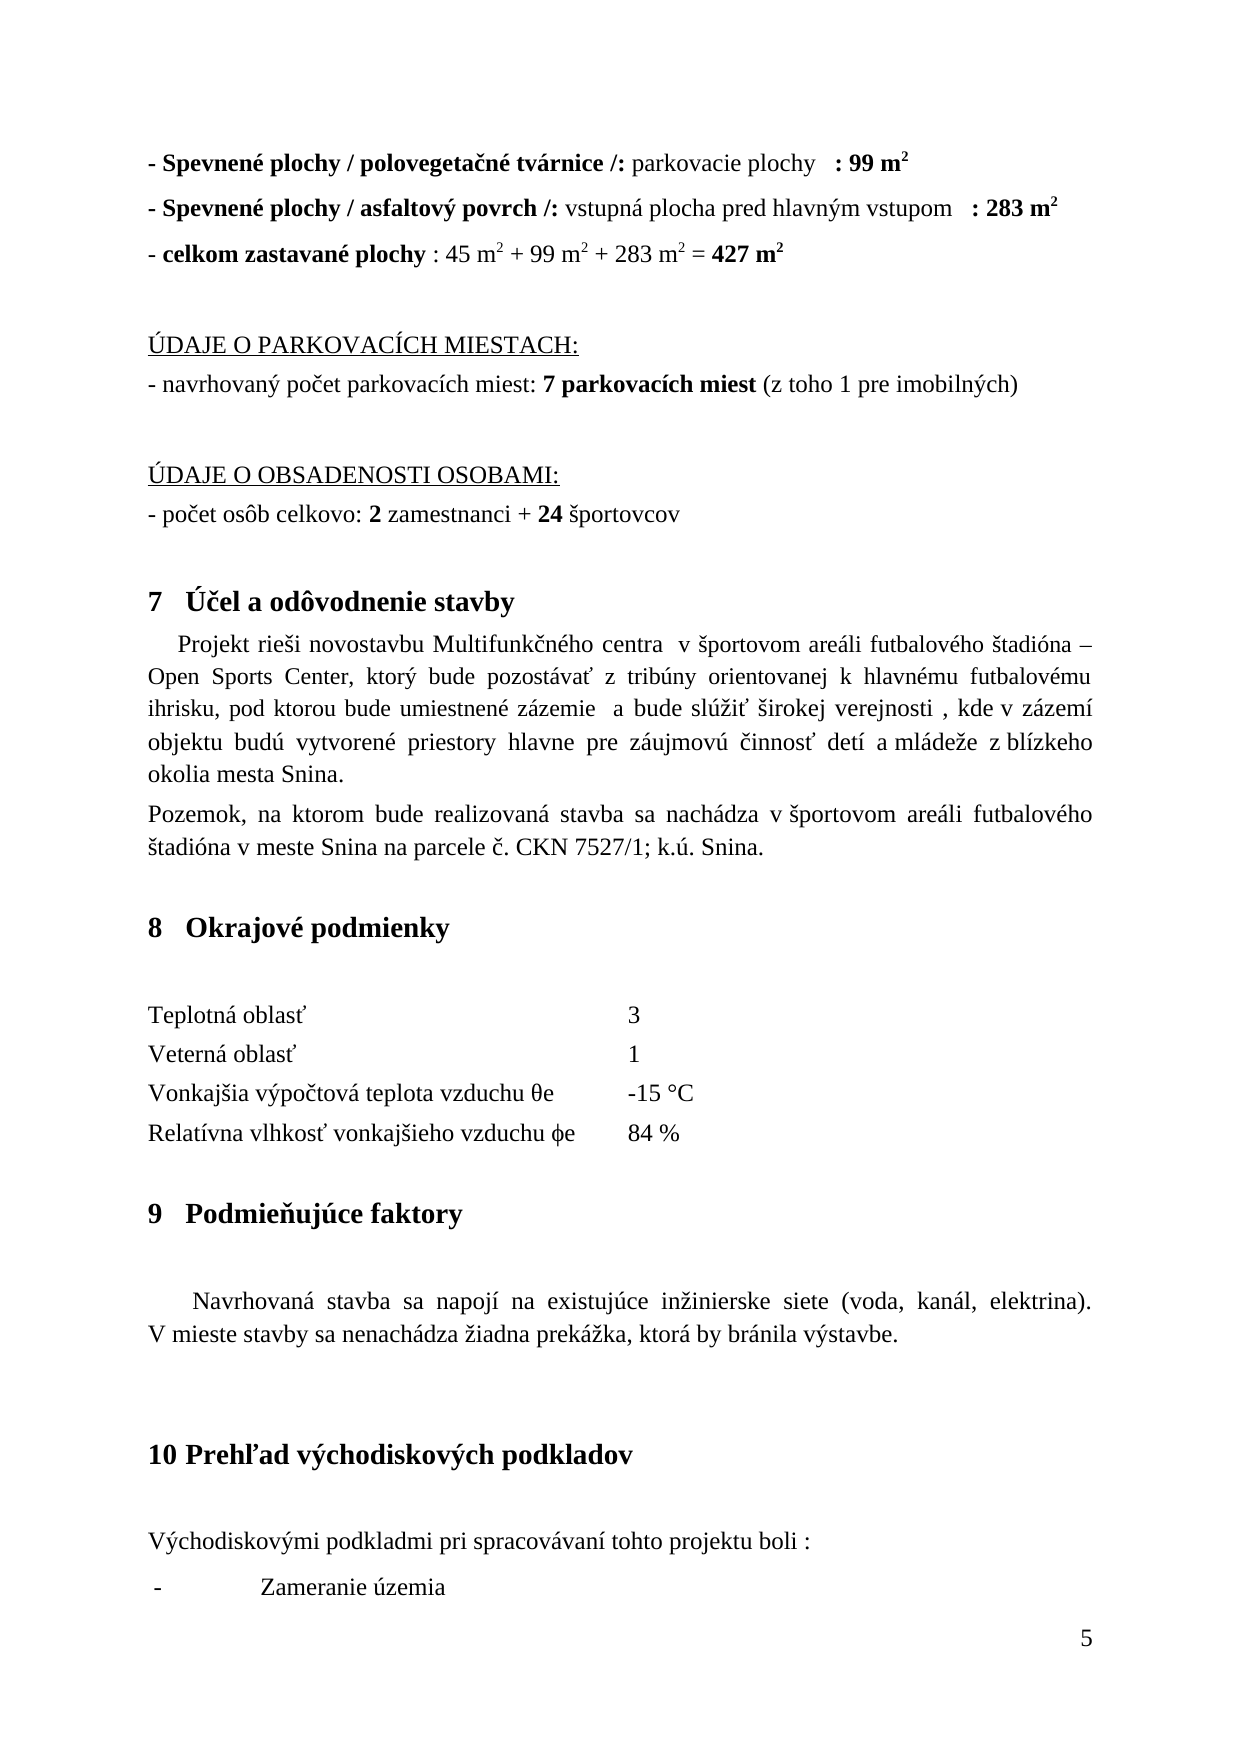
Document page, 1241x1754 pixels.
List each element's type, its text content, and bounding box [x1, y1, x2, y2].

list Prehľad východiskových podkladov [148, 1437, 1093, 1470]
text - Spevnené plochy / polovegetačné tvárnice /: parkovacie plochy : 99 m2 [148, 148, 1093, 176]
list Účel a odôvodnenie stavby [148, 584, 1093, 618]
list Podmieňujúce faktory [148, 1196, 1093, 1230]
text Veterná oblasť 1 [148, 1039, 1093, 1068]
list Zameranie územia [148, 1572, 1093, 1601]
text Východiskovými podkladmi pri spracovávaní tohto projektu boli : [148, 1526, 1093, 1555]
text Projekt rieši novostavbu Multifunkčného centra v športovom areáli futbalového štadióna – Open Sports Center, ktorý bude pozostávať z tribúny orientovanej k hlavnému futbalovému ihrisku, pod ktorou bude umiestnené zázemie a bude slúžiť širokej verejnosti , kde v zázemí objektu budú vytvorené priestory hlavne pre záujmovú činnosť detí a mládeže z blízkeho okolia mesta Snina. [148, 629, 1093, 788]
text - Spevnené plochy / asfaltový povrch /: vstupná plocha pred hlavným vstupom : 283 m2 [148, 193, 1093, 222]
text ÚDAJE O PARKOVACÍCH MIESTACH: [148, 330, 1093, 358]
text - navrhovaný počet parkovacích miest: 7 parkovacích miest (z toho 1 pre imobilných) [148, 369, 1093, 398]
text ÚDAJE O OBSADENOSTI OSOBAMI: [148, 460, 1093, 489]
list Okrajové podmienky [148, 910, 1093, 944]
text Teplotná oblasť 3 [148, 1000, 1093, 1029]
text Relatívna vlhkosť vonkajšieho vzduchu ϕe 84 % [148, 1118, 1093, 1147]
text - počet osôb celkovo: 2 zamestnanci + 24 športovcov [148, 499, 1093, 528]
text Vonkajšia výpočtová teplota vzduchu θe -15 °C [148, 1078, 1093, 1107]
text - celkom zastavané plochy : 45 m2 + 99 m2 + 283 m2 = 427 m2 [148, 239, 1093, 267]
text Pozemok, na ktorom bude realizovaná stavba sa nachádza v športovom areáli futbalového štadióna v meste Snina na parcele č. CKN 7527/1; k.ú. Snina. [148, 799, 1093, 861]
text Navrhovaná stavba sa napojí na existujúce inžinierske siete (voda, kanál, elektrina). V mieste stavby sa nenachádza žiadna prekážka, ktorá by bránila výstavbe. [148, 1286, 1093, 1348]
